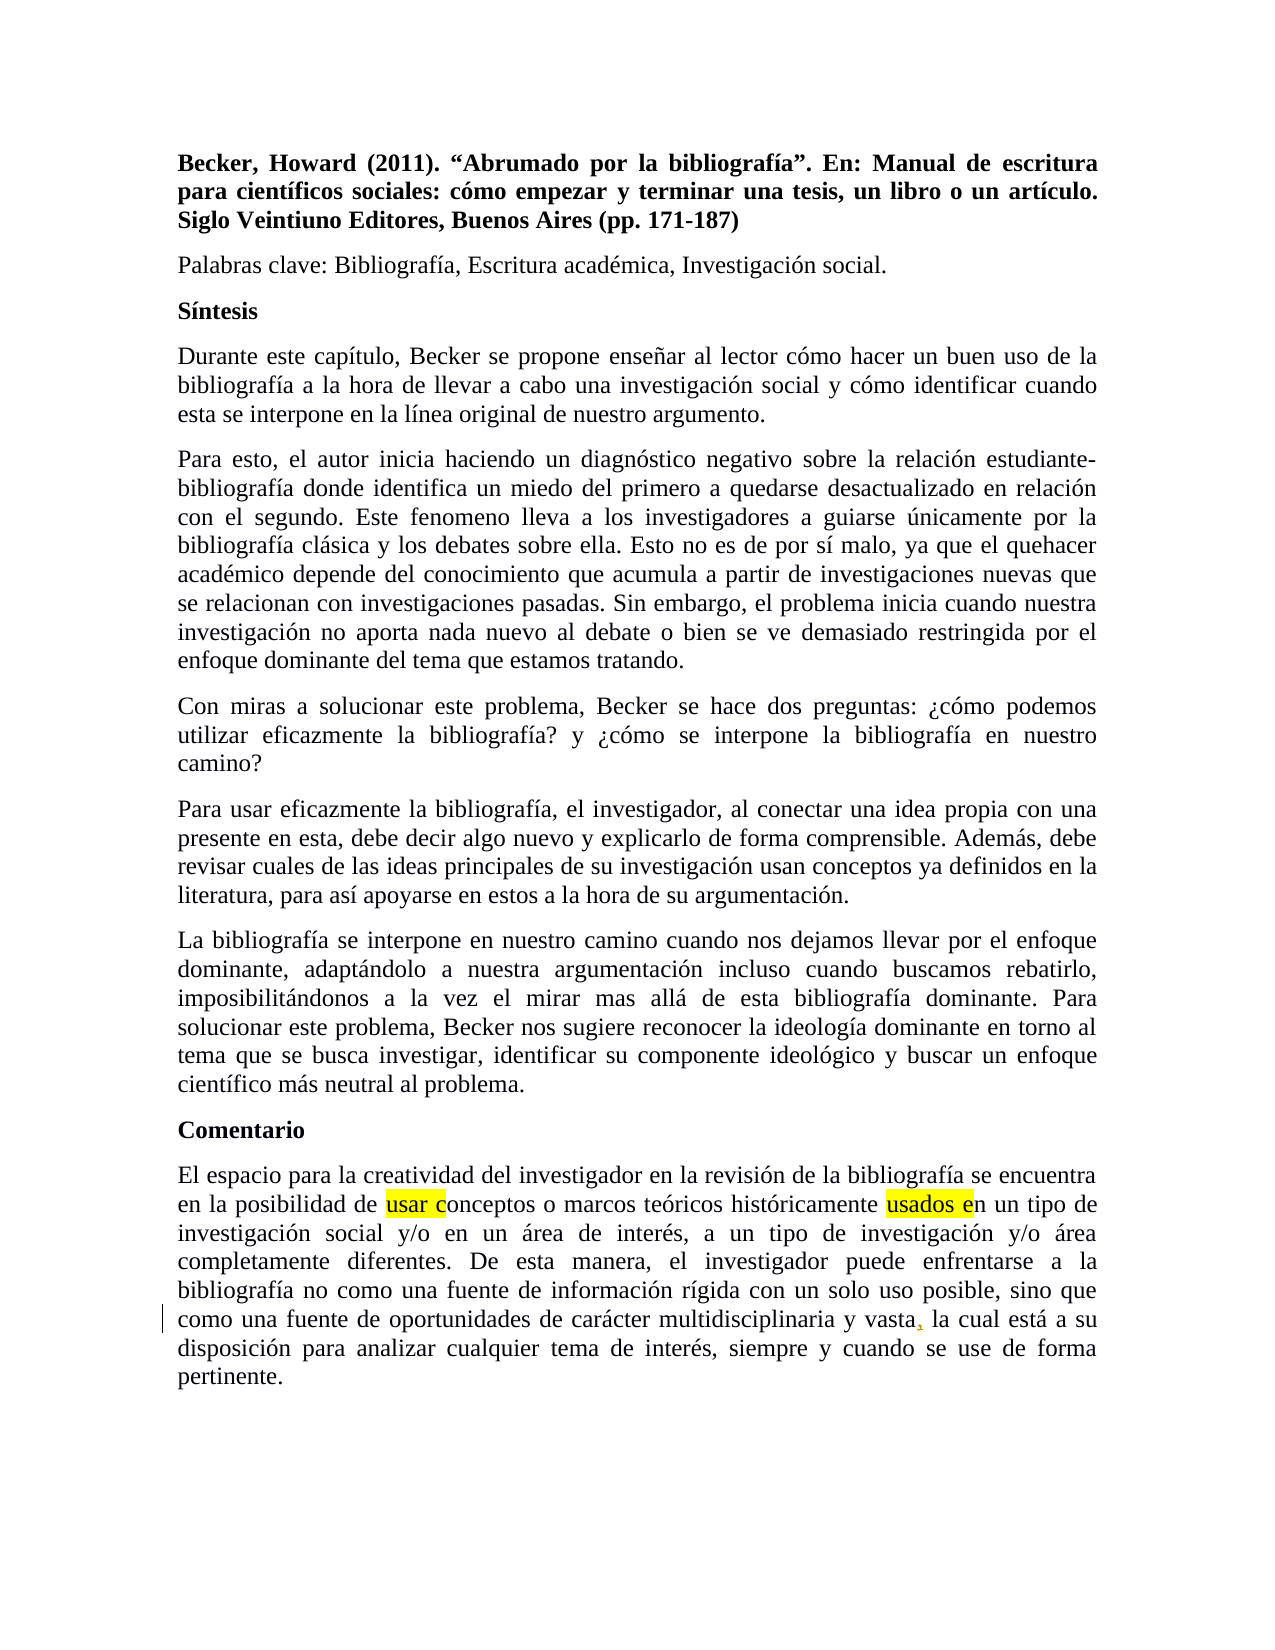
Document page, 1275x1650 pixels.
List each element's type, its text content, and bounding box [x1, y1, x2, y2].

text Para usar eficazmente la bibliografía, el investigador, al conectar una idea propia con una presente en esta, debe decir algo nuevo y explicarlo de forma comprensible. Además, debe revisar cuales de las ideas principales de su investigación usan conceptos ya definidos en la literatura, para así apoyarse en estos a la hora de su argumentación. [177, 794, 1098, 909]
text Para esto, el autor inicia haciendo un diagnóstico negativo sobre la relación estudiante-bibliografía donde identifica un miedo del primero a quedarse desactualizado en relación con el segundo. Este fenomeno lleva a los investigadores a guiarse únicamente por la bibliografía clásica y los debates sobre ella. Esto no es de por sí malo, ya que el quehacer académico depende del conocimiento que acumula a partir de investigaciones nuevas que se relacionan con investigaciones pasadas. Sin embargo, el problema inicia cuando nuestra investigación no aporta nada nuevo al debate o bien se ve demasiado restringida por el enfoque dominante del tema que estamos tratando. [177, 444, 1098, 674]
text El espacio para la creatividad del investigador en la revisión de la bibliografía se encuentra en la posibilidad de usar conceptos o marcos teóricos históricamente usados en un tipo de investigación social y/o en un área de interés, a un tipo de investigación y/o área completamente diferentes. De esta manera, el investigador puede enfrentarse a la bibliografía no como una fuente de información rígida con un solo uso posible, sino que como una fuente de oportunidades de carácter multidisciplinaria y vasta la cual está a su disposición para analizar cualquier tema de interés, siempre y cuando se use de forma pertinente. [177, 1160, 1098, 1390]
text Becker, Howard (2011). “Abrumado por la bibliografía”. En: Manual de escritura para científicos sociales: cómo empezar y terminar una tesis, un libro o un artículo. Siglo Veintiuno Editores, Buenos Aires (pp. 171-187) [177, 148, 1098, 234]
text Síntesis [177, 296, 1098, 325]
text Con miras a solucionar este problema, Becker se hace dos preguntas: ¿cómo podemos utilizar eficazmente la bibliografía? y ¿cómo se interpone la bibliografía en nuestro camino? [177, 691, 1098, 777]
text Durante este capítulo, Becker se propone enseñar al lector cómo hacer un buen uso de la bibliografía a la hora de llevar a cabo una investigación social y cómo identificar cuando esta se interpone en la línea original de nuestro argumento. [177, 341, 1098, 428]
text Palabras clave: Bibliografía, Escritura académica, Investigación social. [177, 251, 1098, 279]
text Comentario [177, 1115, 1098, 1143]
text La bibliografía se interpone en nuestro camino cuando nos dejamos llevar por el enfoque dominante, adaptándolo a nuestra argumentación incluso cuando buscamos rebatirlo, imposibilitándonos a la vez el mirar mas allá de esta bibliografía dominante. Para solucionar este problema, Becker nos sugiere reconocer la ideología dominante en torno al tema que se busca investigar, identificar su componente ideológico y buscar un enfoque científico más neutral al problema. [177, 926, 1098, 1098]
